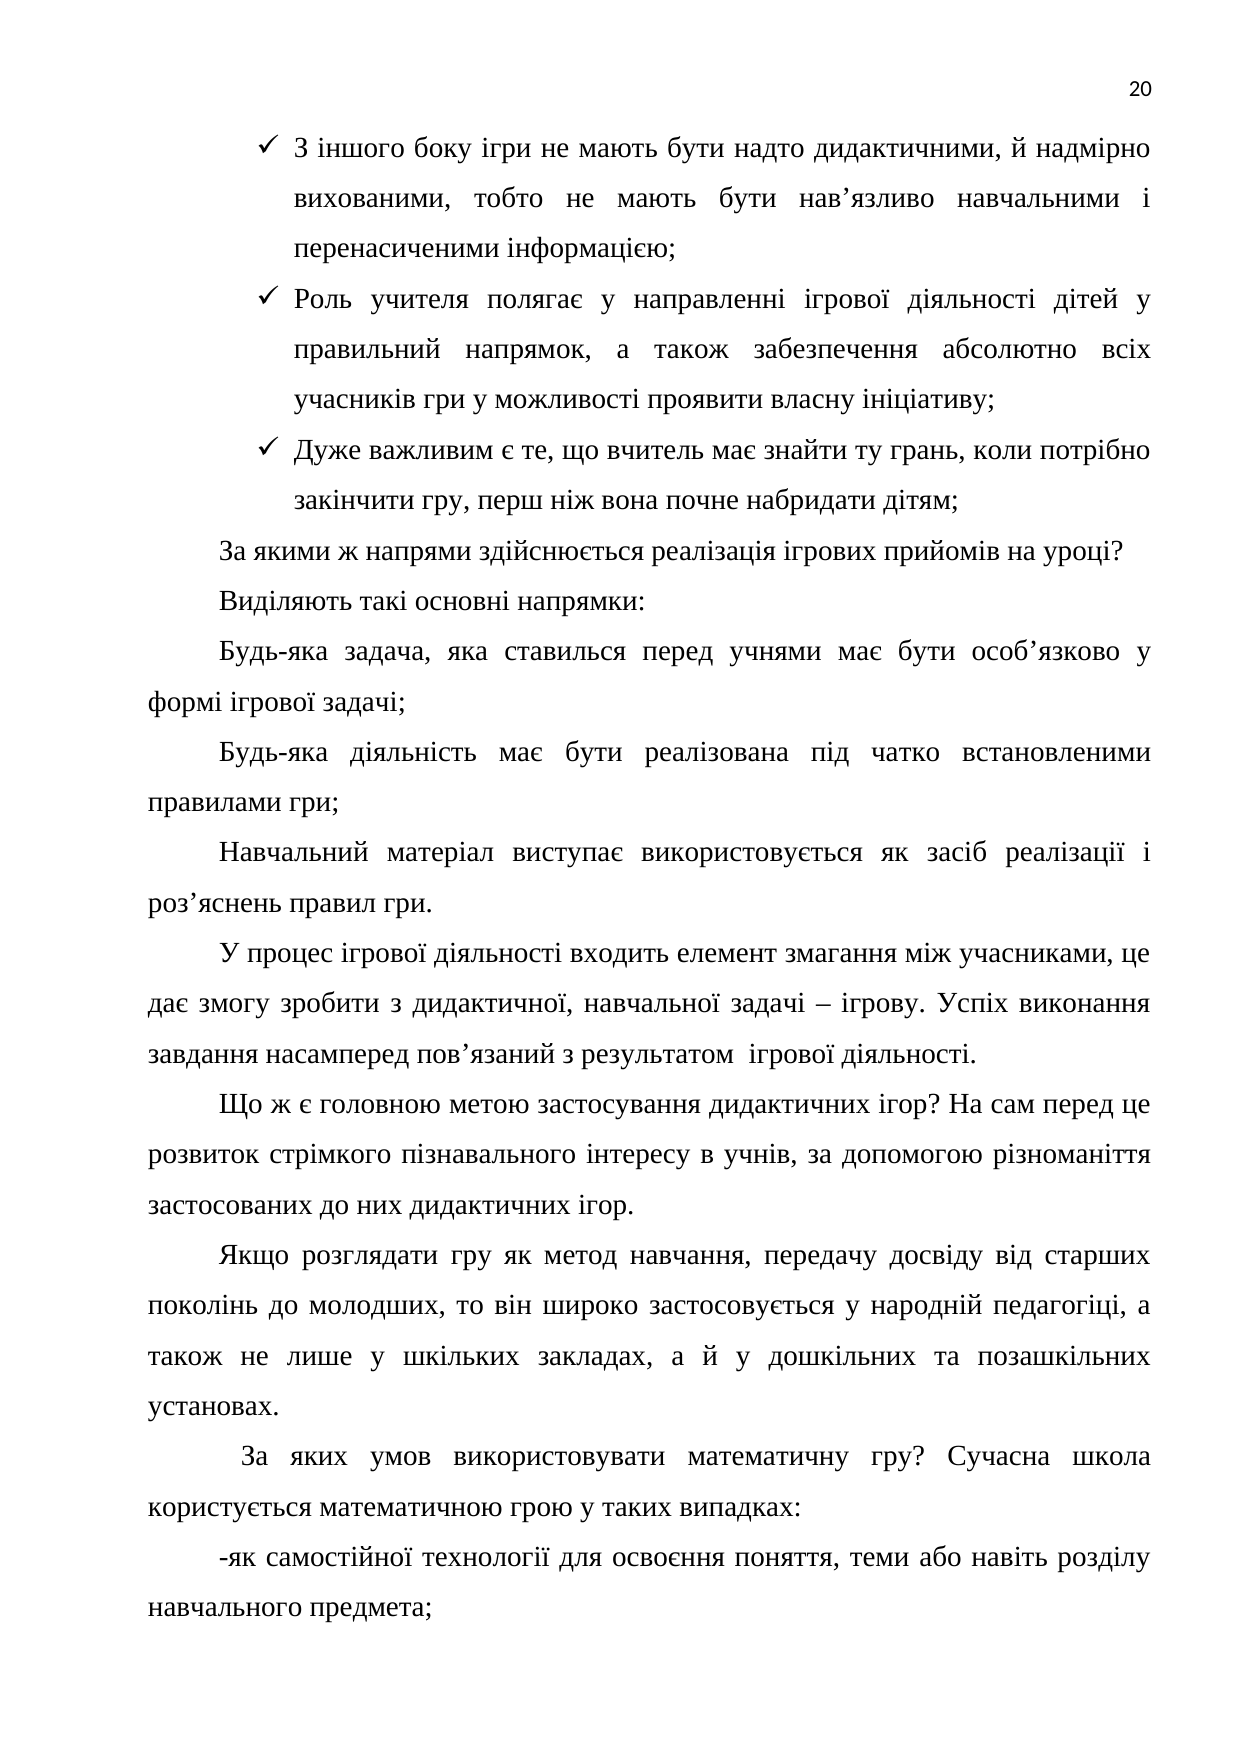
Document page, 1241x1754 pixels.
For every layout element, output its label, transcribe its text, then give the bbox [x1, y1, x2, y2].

list Дуже важливим є те, що вчитель має знайти ту грань, коли потрібно закінчити гру, перш ніж вона почне набридати дітям; [256, 432, 1152, 516]
list Роль учителя полягає у направленні ігрової діяльності дітей у правильний напрямок, а також забезпечення абсолютно всіх учасників гри у можливості проявити власну ініціативу; [256, 281, 1152, 415]
text Якщо розглядати гру як метод навчання, передачу досвіду від старших поколінь до молодших, то він широко застосовується у народній педагогіці, а також не лише у шкільких закладах, а й у дошкільних та позашкільних установах. [148, 1237, 1152, 1422]
text Що ж є головною метою застосування дидактичних ігор? На сам перед це розвиток стрімкого пізнавального інтересу в учнів, за допомогою різноманіття застосованих до них дидактичних ігор. [148, 1086, 1152, 1220]
text Будь-яка задача, яка ставилься перед учнями має бути особ’язково у формі ігрової задачі; [148, 633, 1152, 717]
text За яких умов використовувати математичну гру? Сучасна школа користується математичною грою у таких випадках: [148, 1438, 1152, 1522]
text Будь-яка діяльність має бути реалізована під чатко встановленими правилами гри; [148, 734, 1152, 818]
text За якими ж напрями здійснюється реалізація ігрових прийомів на уроці? [148, 533, 1152, 566]
text Навчальний матеріал виступає використовується як засіб реалізації і роз’яснень правил гри. [148, 834, 1152, 918]
text -як самостійної технології для освоєння поняття, теми або навіть розділу навчального предмета; [148, 1539, 1152, 1623]
text Виділяють такі основні напрямки: [148, 583, 1152, 617]
list З іншого боку ігри не мають бути надто дидактичними, й надмірно вихованими, тобто не мають бути нав’язливо навчальними і перенасиченими інформацією; [256, 130, 1152, 264]
text У процес ігрової діяльності входить елемент змагання між учасниками, це дає змогу зробити з дидактичної, навчальної задачі – ігрову. Успіх виконання завдання насамперед пов’язаний з результатом ігрової діяльності. [148, 935, 1152, 1069]
